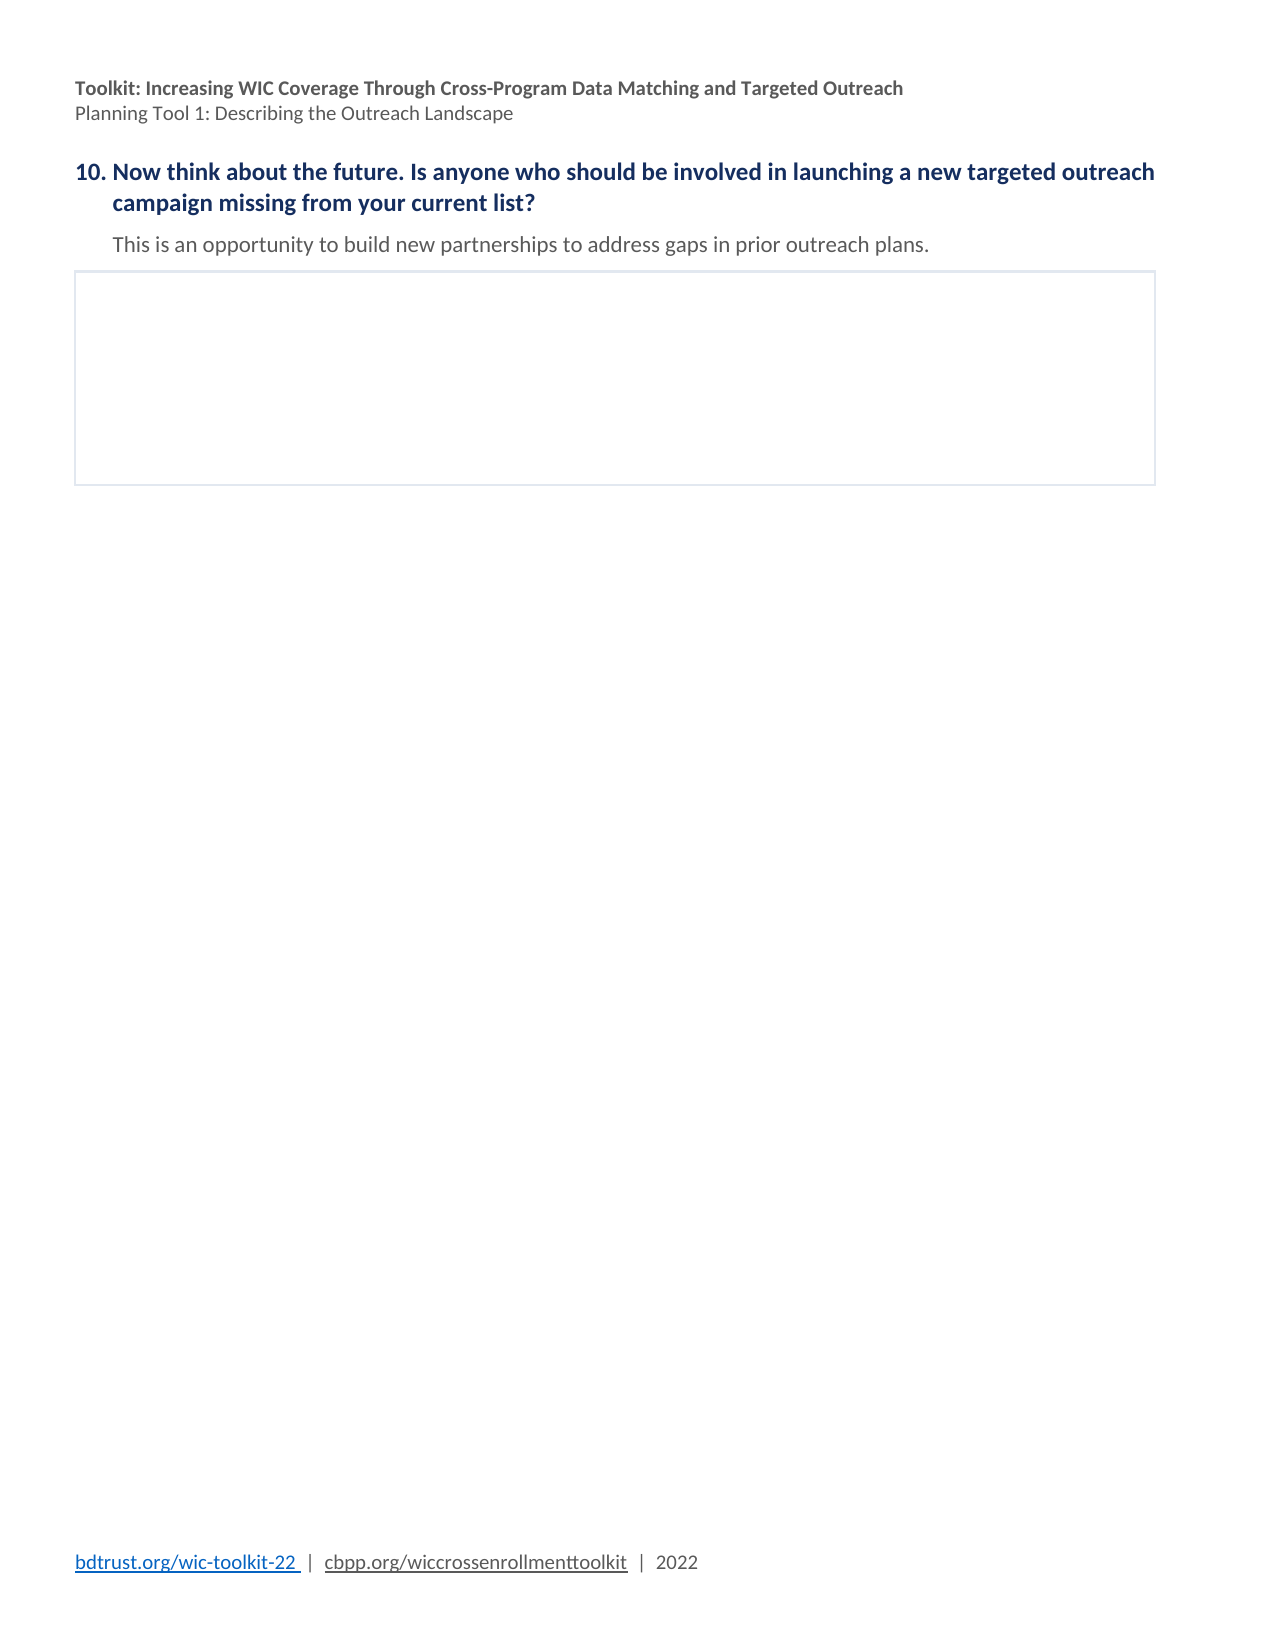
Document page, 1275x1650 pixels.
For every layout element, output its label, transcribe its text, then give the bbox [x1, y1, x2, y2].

text This is an opportunity to build new partnerships to address gaps in prior outreach plans. [112, 230, 1200, 258]
table_header [76, 273, 1154, 484]
list Now think about the future. Is anyone who should be involved in launching a new targeted outreach campaign missing from your current list? [75, 156, 1200, 217]
